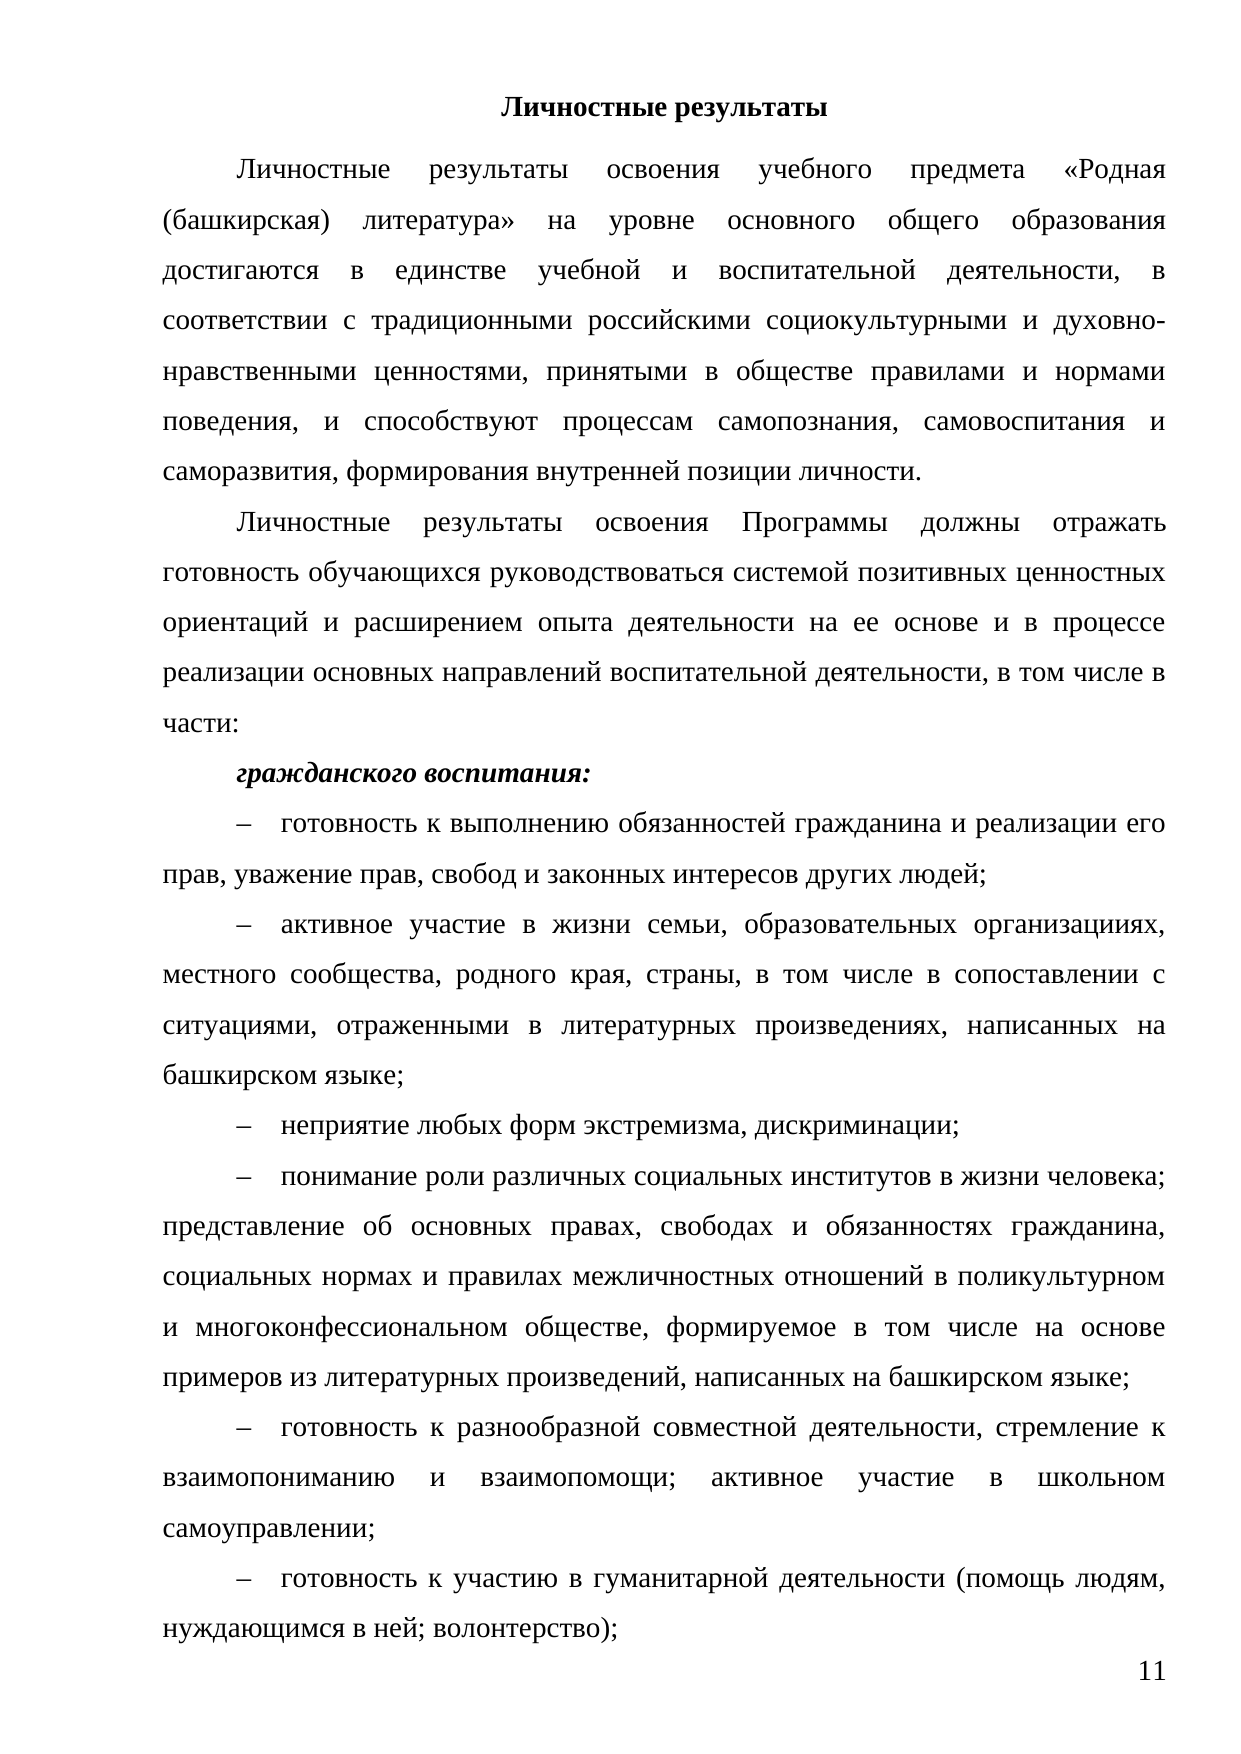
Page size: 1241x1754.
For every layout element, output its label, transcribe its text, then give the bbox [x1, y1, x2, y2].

text Личностные результаты освоения Программы должны отражать готовность обучающихся руководствоваться системой позитивных ценностных ориентаций и расширением опыта деятельности на ее основе и в процессе реализации основных направлений воспитательной деятельности, в том числе в части: [162, 504, 1166, 738]
text Личностные результаты освоения учебного предмета «Родная (башкирская) литература» на уровне основного общего образования достигаются в единстве учебной и воспитательной деятельности, в соответствии с традиционными российскими социокультурными и духовно-нравственными ценностями, принятыми в обществе правилами и нормами поведения, и способствуют процессам самопознания, самовоспитания и саморазвития, формирования внутренней позиции личности. [162, 151, 1166, 487]
list неприятие любых форм экстремизма, дискриминации; [162, 1107, 1166, 1141]
list готовность к разнообразной совместной деятельности, стремление к взаимопониманию и взаимопомощи; активное участие в школьном самоуправлении; [162, 1409, 1166, 1543]
list активное участие в жизни семьи, образовательных организацииях, местного сообщества, родного края, страны, в том числе в сопоставлении с ситуациями, отраженными в литературных произведениях, написанных на башкирском языке; [162, 906, 1166, 1091]
list готовность к выполнению обязанностей гражданина и реализации его прав, уважение прав, свобод и законных интересов других людей; [162, 806, 1166, 889]
list готовность к участию в гуманитарной деятельности (помощь людям, нуждающимся в ней; волонтерство); [162, 1560, 1166, 1644]
text гражданского воспитания: [162, 755, 1166, 789]
text Личностные результаты [162, 89, 1166, 122]
list понимание роли различных социальных институтов в жизни человека; представление об основных правах, свободах и обязанностях гражданина, социальных нормах и правилах межличностных отношений в поликультурном и многоконфессиональном обществе, формируемое в том числе на основе примеров из литературных произведений, написанных на башкирском языке; [162, 1158, 1166, 1392]
